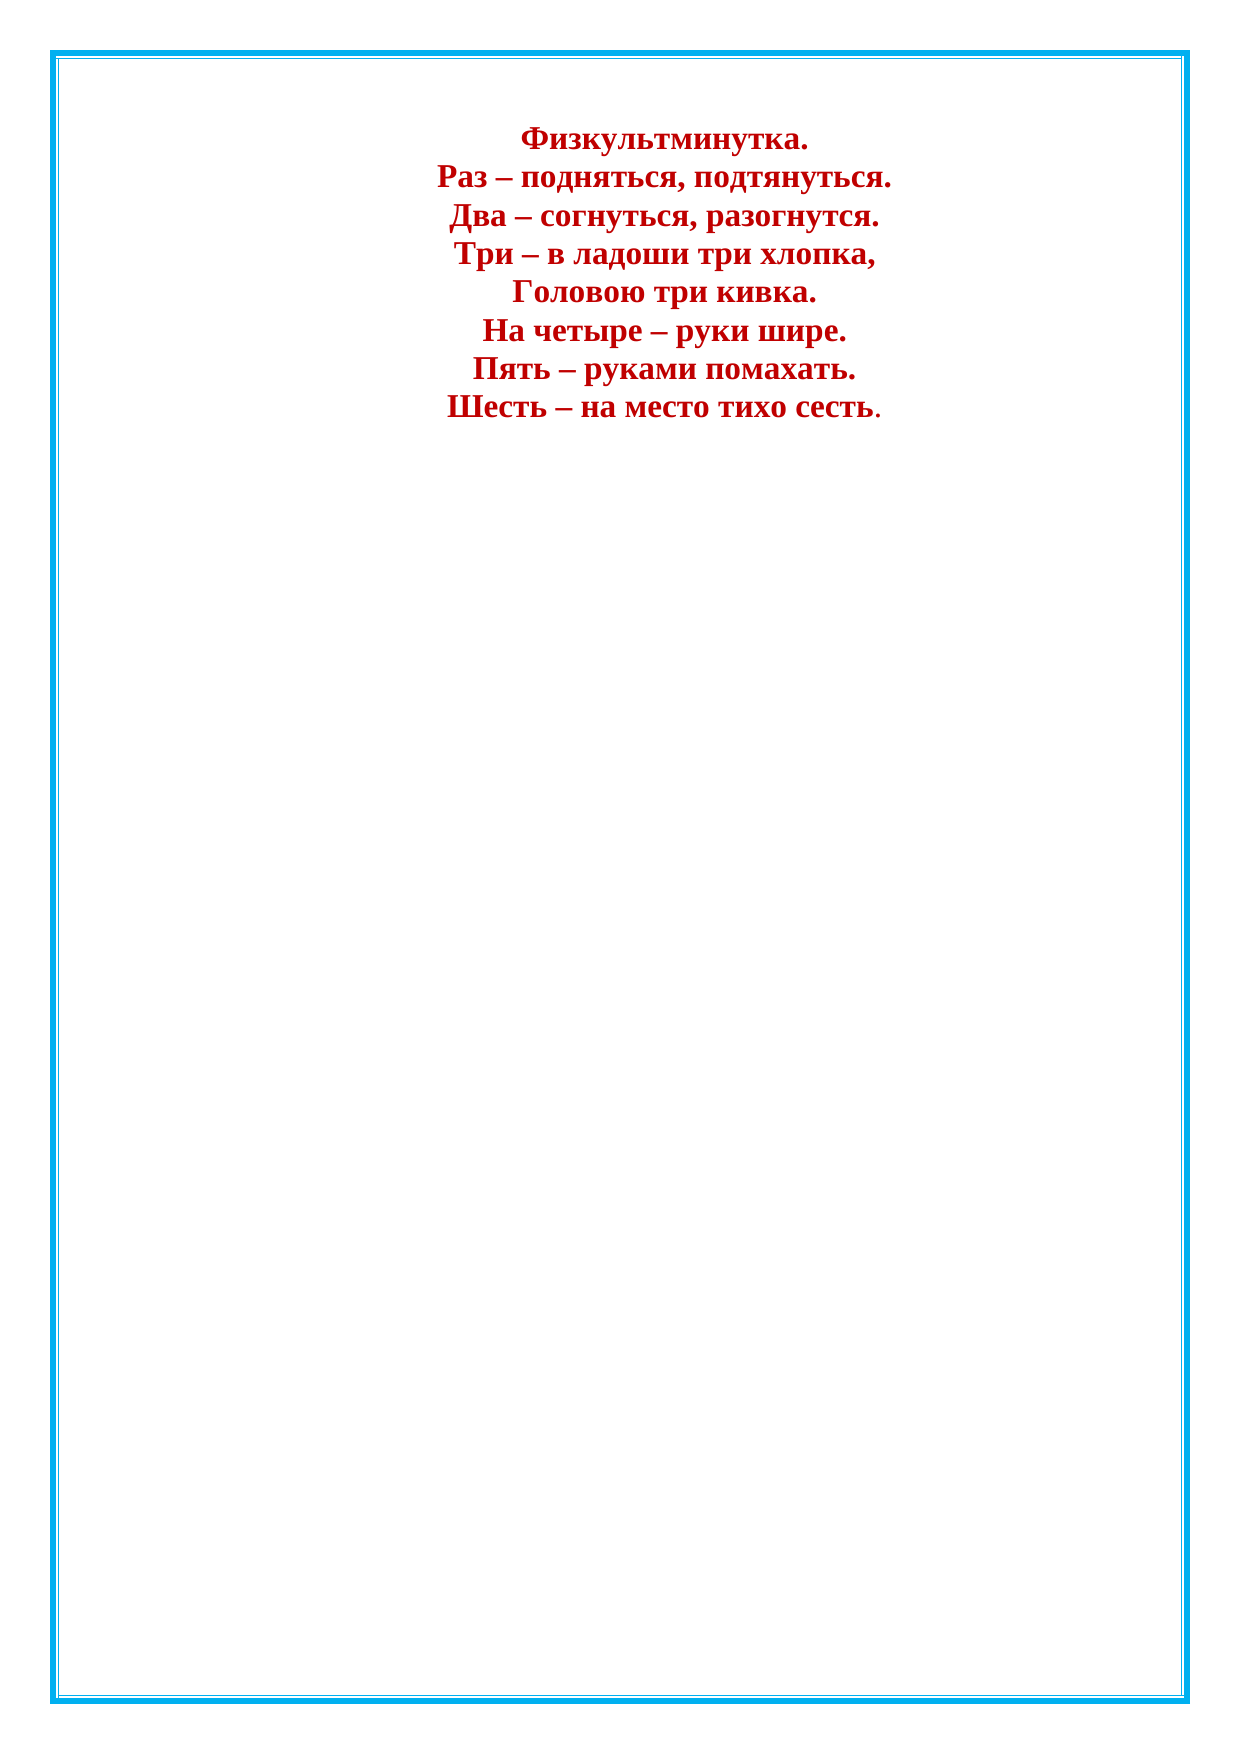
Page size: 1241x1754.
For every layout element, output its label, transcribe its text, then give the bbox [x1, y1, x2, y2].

text Три – в ладоши три хлопка, [177, 233, 1152, 271]
text На четыре – руки шире. [177, 310, 1152, 348]
text Физкультминутка. [177, 118, 1152, 156]
text Два – согнуться, разогнутся. [177, 195, 1152, 233]
text Пять – руками помахать. [177, 348, 1152, 386]
text Раз – подняться, подтянуться. [177, 156, 1152, 195]
text Шесть – на место тихо сесть. [177, 386, 1152, 425]
text Головою три кивка. [177, 271, 1152, 310]
